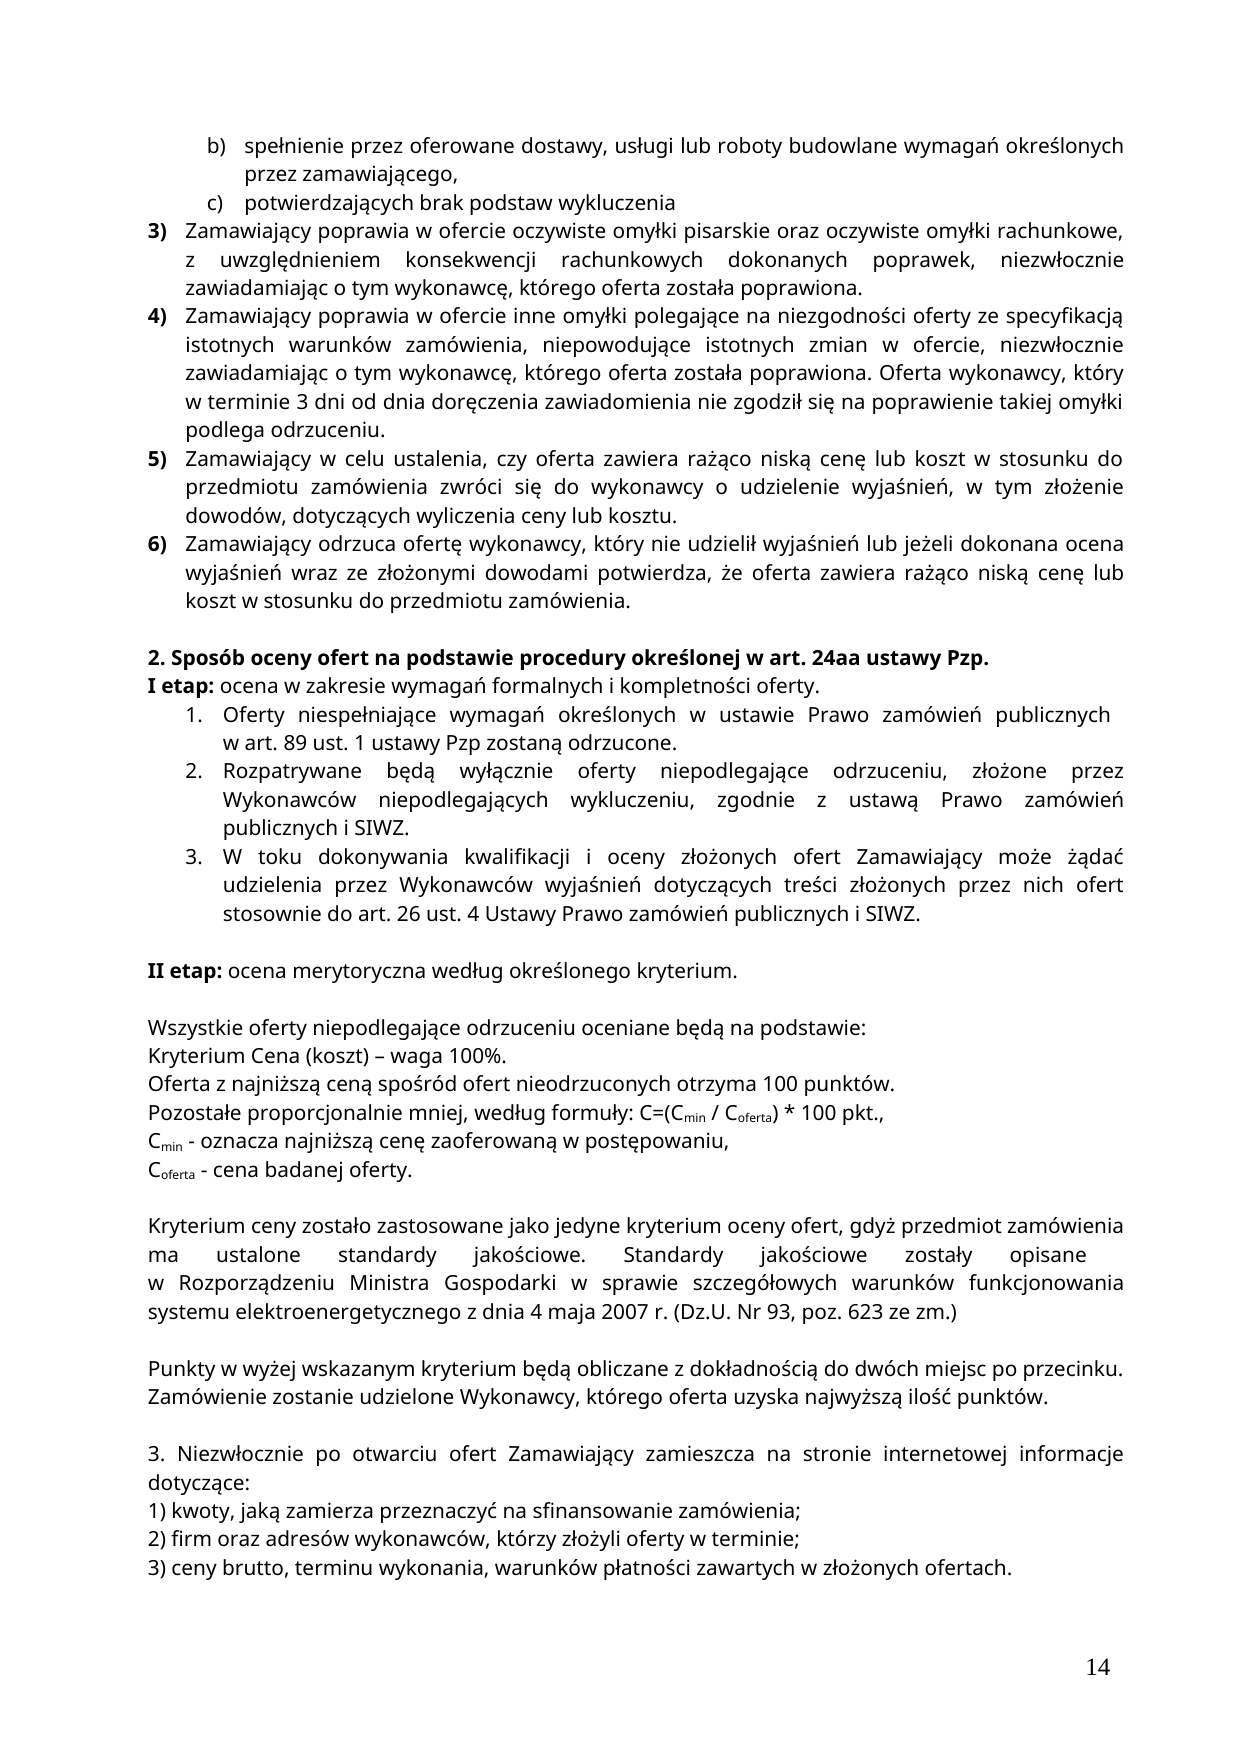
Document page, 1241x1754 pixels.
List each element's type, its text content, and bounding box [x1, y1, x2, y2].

list Zamawiający odrzuca ofertę wykonawcy, który nie udzielił wyjaśnień lub jeżeli dokonana ocena wyjaśnień wraz ze złożonymi dowodami potwierdza, że oferta zawiera rażąco niską cenę lub koszt w stosunku do przedmiotu zamówienia. [148, 529, 1125, 614]
list W toku dokonywania kwalifikacji i oceny złożonych ofert Zamawiający może żądać udzielenia przez Wykonawców wyjaśnień dotyczących treści złożonych przez nich ofert stosownie do art. 26 ust. 4 Ustawy Prawo zamówień publicznych i SIWZ. [185, 842, 1125, 927]
list Zamawiający poprawia w ofercie oczywiste omyłki pisarskie oraz oczywiste omyłki rachunkowe, z uwzględnieniem konsekwencji rachunkowych dokonanych poprawek, niezwłocznie zawiadamiając o tym wykonawcę, którego oferta została poprawiona. [148, 216, 1125, 302]
text Punkty w wyżej wskazanym kryterium będą obliczane z dokładnością do dwóch miejsc po przecinku. Zamówienie zostanie udzielone Wykonawcy, którego oferta uzyska najwyższą ilość punktów. [148, 1354, 1125, 1411]
text I etap: ocena w zakresie wymagań formalnych i kompletności oferty. [148, 671, 1125, 700]
list potwierdzających brak podstaw wykluczenia [207, 188, 1125, 216]
text 2. Sposób oceny ofert na podstawie procedury określonej w art. 24aa ustawy Pzp. [148, 643, 1125, 671]
list spełnienie przez oferowane dostawy, usługi lub roboty budowlane wymagań określonych przez zamawiającego, [207, 131, 1125, 188]
text Wszystkie oferty niepodlegające odrzuceniu oceniane będą na podstawie: [148, 1013, 1125, 1041]
text 2) firm oraz adresów wykonawców, którzy złożyli oferty w terminie; [148, 1524, 1125, 1553]
text II etap: ocena merytoryczna według określonego kryterium. [148, 956, 1125, 984]
list Oferty niespełniające wymagań określonych w ustawie Prawo zamówień publicznych w art. 89 ust. 1 ustawy Pzp zostaną odrzucone. [185, 700, 1125, 757]
text Coferta - cena badanej oferty. [148, 1155, 1125, 1183]
list Zamawiający w celu ustalenia, czy oferta zawiera rażąco niską cenę lub koszt w stosunku do przedmiotu zamówienia zwróci się do wykonawcy o udzielenie wyjaśnień, w tym złożenie dowodów, dotyczących wyliczenia ceny lub kosztu. [148, 444, 1125, 529]
list Zamawiający poprawia w ofercie inne omyłki polegające na niezgodności oferty ze specyfikacją istotnych warunków zamówienia, niepowodujące istotnych zmian w ofercie, niezwłocznie zawiadamiając o tym wykonawcę, którego oferta została poprawiona. Oferta wykonawcy, który w terminie 3 dni od dnia doręczenia zawiadomienia nie zgodził się na poprawienie takiej omyłki podlega odrzuceniu. [148, 302, 1125, 444]
list Rozpatrywane będą wyłącznie oferty niepodlegające odrzuceniu, złożone przez Wykonawców niepodlegających wykluczeniu, zgodnie z ustawą Prawo zamówień publicznych i SIWZ. [185, 757, 1125, 842]
text 3. Niezwłocznie po otwarciu ofert Zamawiający zamieszcza na stronie internetowej informacje dotyczące: [148, 1439, 1125, 1496]
text 3) ceny brutto, terminu wykonania, warunków płatności zawartych w złożonych ofertach. [148, 1553, 1125, 1581]
text Cmin - oznacza najniższą cenę zaoferowaną w postępowaniu, [148, 1126, 1125, 1155]
text Pozostałe proporcjonalnie mniej, według formuły: C=(Cmin / Coferta) * 100 pkt., [148, 1098, 1125, 1126]
text Kryterium ceny zostało zastosowane jako jedyne kryterium oceny ofert, gdyż przedmiot zamówienia ma ustalone standardy jakościowe. Standardy jakościowe zostały opisane w Rozporządzeniu Ministra Gospodarki w sprawie szczegółowych warunków funkcjonowania systemu elektroenergetycznego z dnia 4 maja 2007 r. (Dz.U. Nr 93, poz. 623 ze zm.) [148, 1212, 1125, 1325]
text 1) kwoty, jaką zamierza przeznaczyć na sfinansowanie zamówienia; [148, 1496, 1125, 1524]
text Kryterium Cena (koszt) – waga 100%. [148, 1041, 1125, 1069]
text Oferta z najniższą ceną spośród ofert nieodrzuconych otrzyma 100 punktów. [148, 1069, 1125, 1098]
